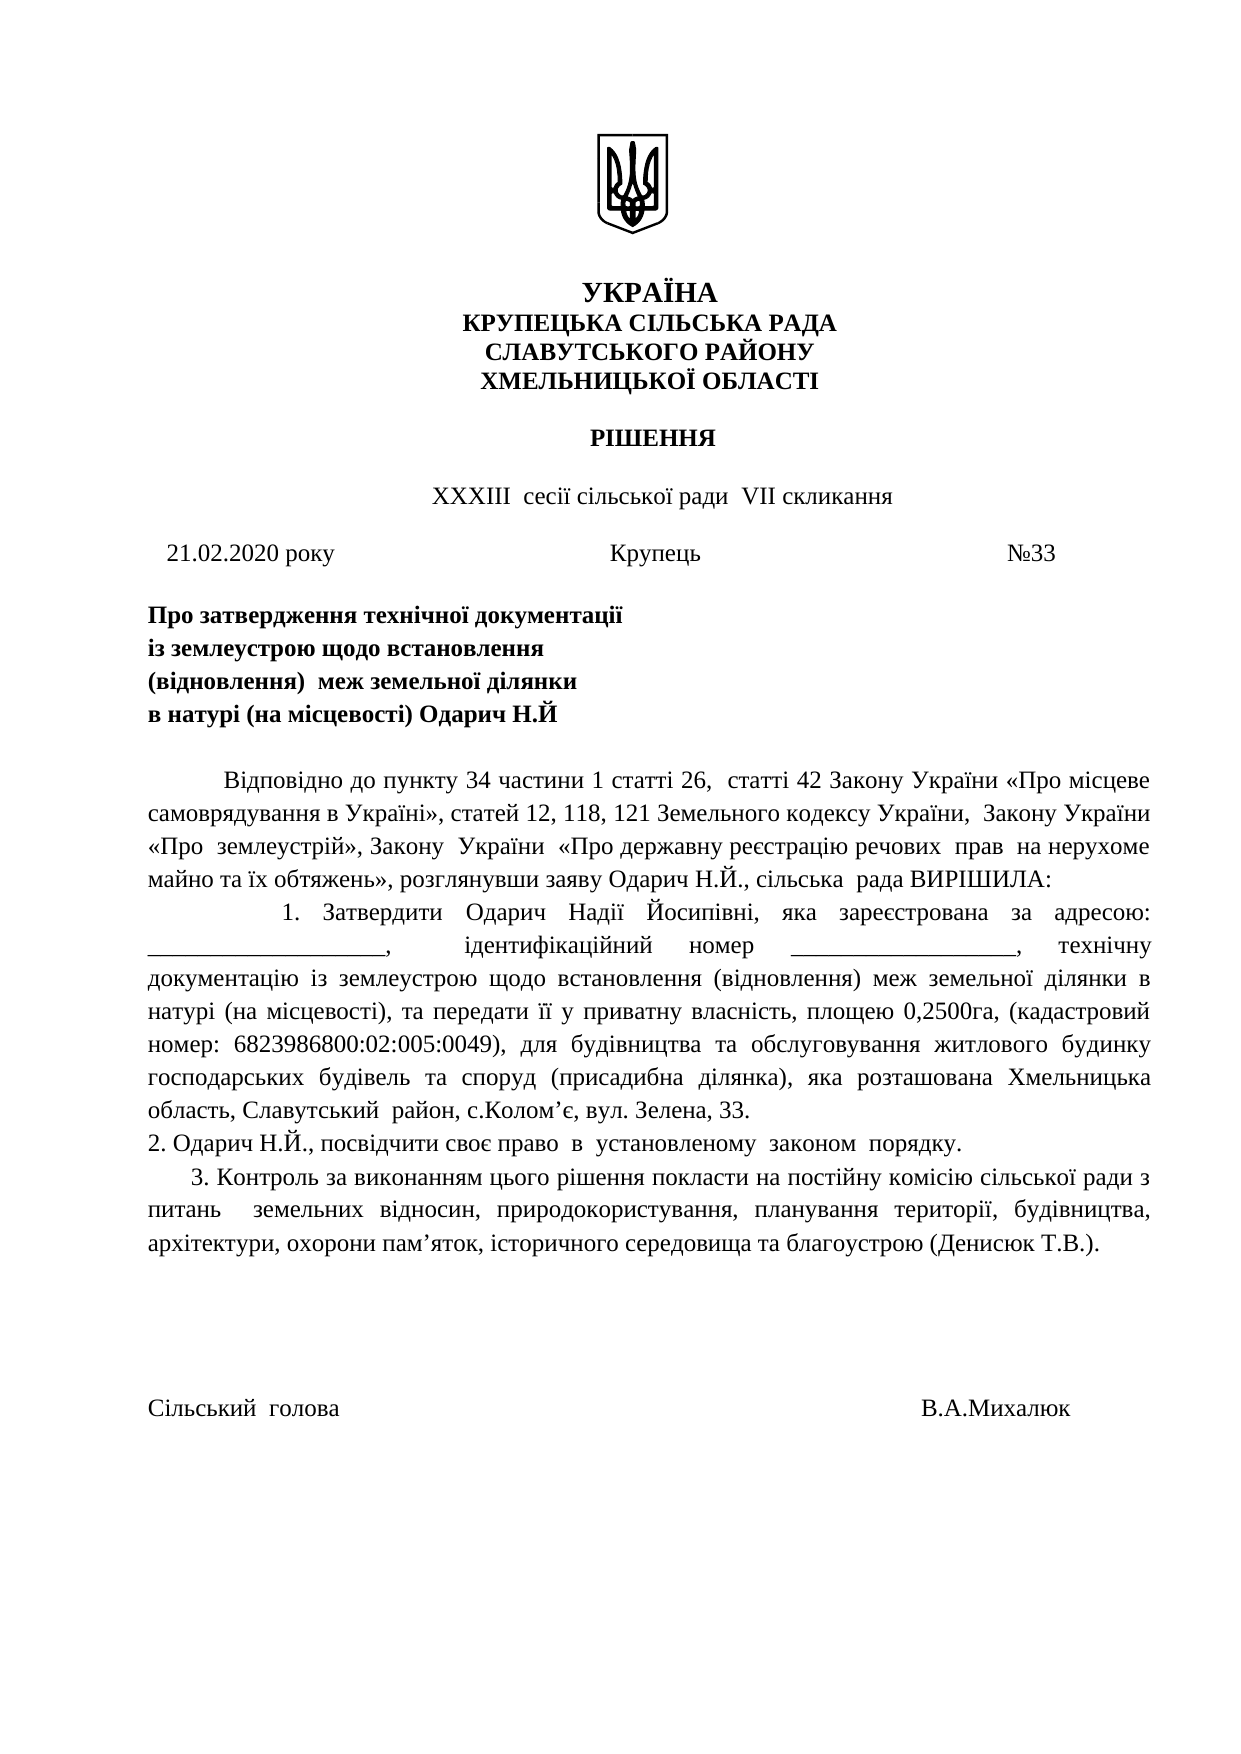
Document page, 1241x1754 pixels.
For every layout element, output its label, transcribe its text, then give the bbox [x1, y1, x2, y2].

text (відновлення) меж земельної ділянки [148, 666, 1152, 695]
text Відповідно до пункту 34 частини 1 статті 26, статті 42 Закону України «Про місцеве самоврядування в Україні», статей 12, 118, 121 Земельного кодексу України, Закону України «Про землеустрій», Закону України «Про державну реєстрацію речових прав на нерухоме майно та їх обтяжень», розглянувши заяву Одарич Н.Й., сільська рада ВИРІШИЛА: [148, 765, 1152, 893]
text в натурі (на місцевості) Одарич Н.Й [148, 699, 1152, 728]
text 3. Контроль за виконанням цього рішення покласти на постійну комісію сільської ради з питань земельних відносин, природокористування, планування території, будівництва, архітектури, охорони пам’яток, історичного середовища та благоустрою (Денисюк Т.В.). [148, 1162, 1152, 1256]
text УКРАЇНА [148, 275, 1152, 308]
text КРУПЕЦЬКА СІЛЬСЬКА РАДА [148, 308, 1152, 337]
text 1. Затвердити Одарич Надії Йосипівні, яка зареєстрована за адресою: ___________________, ідентифікаційний номер __________________, технічну документацію із землеустрою щодо встановлення (відновлення) меж земельної ділянки в натурі (на місцевості), та передати її у приватну власність, площею 0,2500га, (кадастровий номер: 6823986800:02:005:0049), для будівництва та обслуговування житлового будинку господарських будівель та споруд (присадибна ділянка), яка розташована Хмельницька область, Славутський район, с.Колом’є, вул. Зелена, 33. [148, 897, 1152, 1124]
text 2. Одарич Н.Й., посвідчити своє право в установленому законом порядку. [148, 1128, 1152, 1157]
text 21.02.2020 року Крупець №33 [148, 538, 1152, 567]
text РІШЕННЯ [148, 423, 1152, 452]
text Сільський голова В.А.Михалюк [148, 1393, 1152, 1421]
text СЛАВУТСЬКОГО РАЙОНУ [148, 337, 1152, 366]
text із землеустрою щодо встановлення [148, 633, 1152, 662]
text ХМЕЛЬНИЦЬКОЇ ОБЛАСТІ [148, 366, 1152, 395]
text Про затвердження технічної документації [148, 600, 1152, 629]
text ХХХІІІ сесії сільської ради VІІ скликання [148, 481, 1152, 510]
